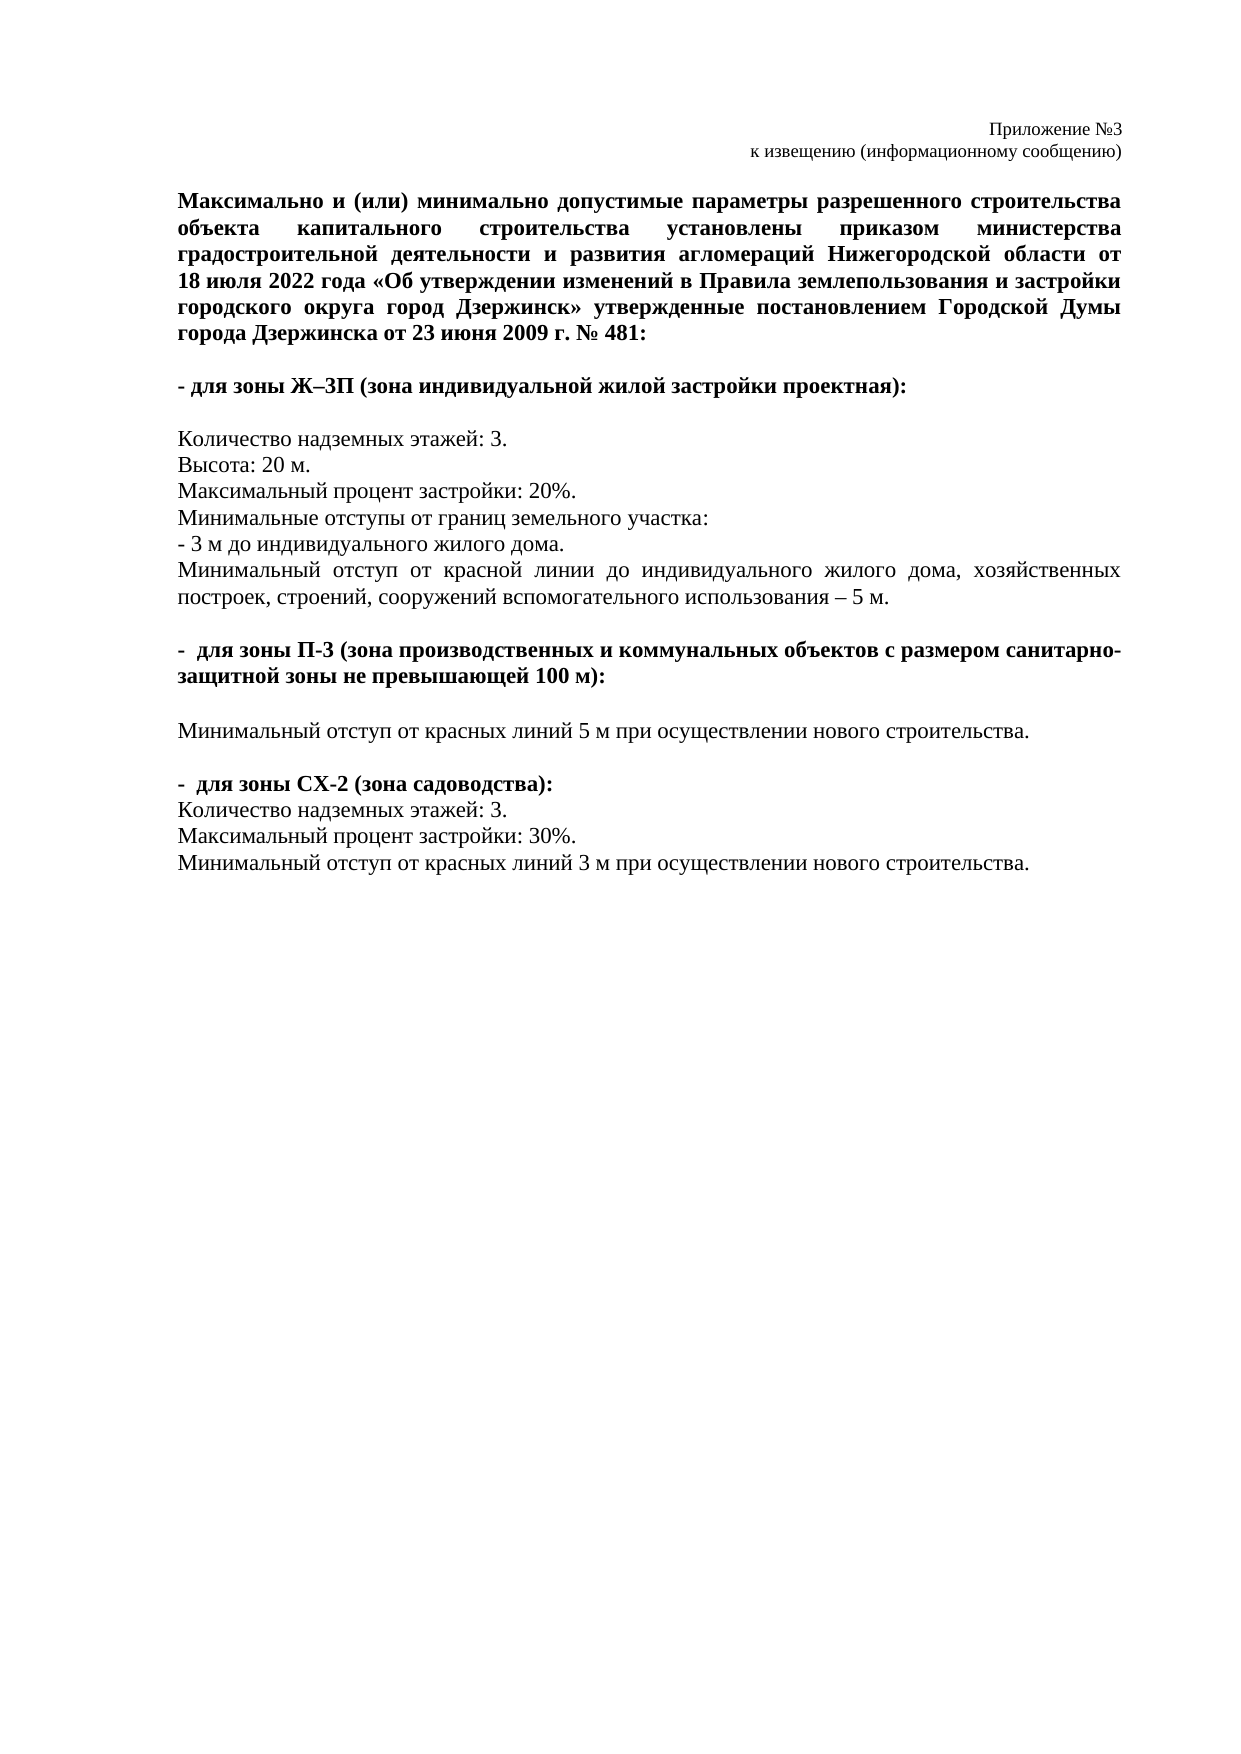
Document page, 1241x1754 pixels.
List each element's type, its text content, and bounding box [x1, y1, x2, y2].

text - для зоны П-3 (зона производственных и коммунальных объектов с размером санитарно-защитной зоны не превышающей 100 м): [177, 636, 1122, 688]
text Количество надземных этажей: 3. [177, 425, 1122, 451]
text Минимальный отступ от красных линий 5 м при осуществлении нового строительства. [177, 717, 1122, 743]
text Минимальный отступ от красной линии до индивидуального жилого дома, хозяйственных построек, строений, сооружений вспомогательного использования – 5 м. [177, 557, 1122, 609]
text Количество надземных этажей: 3. [177, 796, 1122, 822]
text Максимальный процент застройки: 30%. [177, 822, 1122, 849]
text Высота: 20 м. [177, 451, 1122, 477]
text Минимальный отступ от красных линий 3 м при осуществлении нового строительства. [177, 849, 1122, 875]
text Максимальный процент застройки: 20%. [177, 477, 1122, 504]
text - для зоны Ж–3П (зона индивидуальной жилой застройки проектная): [177, 372, 1122, 398]
text - для зоны СХ-2 (зона садоводства): [177, 770, 1122, 796]
text Приложение №3 [177, 118, 1122, 140]
text Максимально и (или) минимально допустимые параметры разрешенного строительства объекта капитального строительства установлены приказом министерства градостроительной деятельности и развития агломераций Нижегородской области от 18 июля 2022 года «Об утверждении изменений в Правила землепользования и застройки городского округа город Дзержинск» утвержденные постановлением Городской Думы города Дзержинска от 23 июня 2009 г. № 481: [177, 188, 1122, 346]
text Минимальные отступы от границ земельного участка: [177, 504, 1122, 530]
text к извещению (информационному сообщению) [177, 140, 1122, 161]
text - 3 м до индивидуального жилого дома. [177, 530, 1122, 557]
